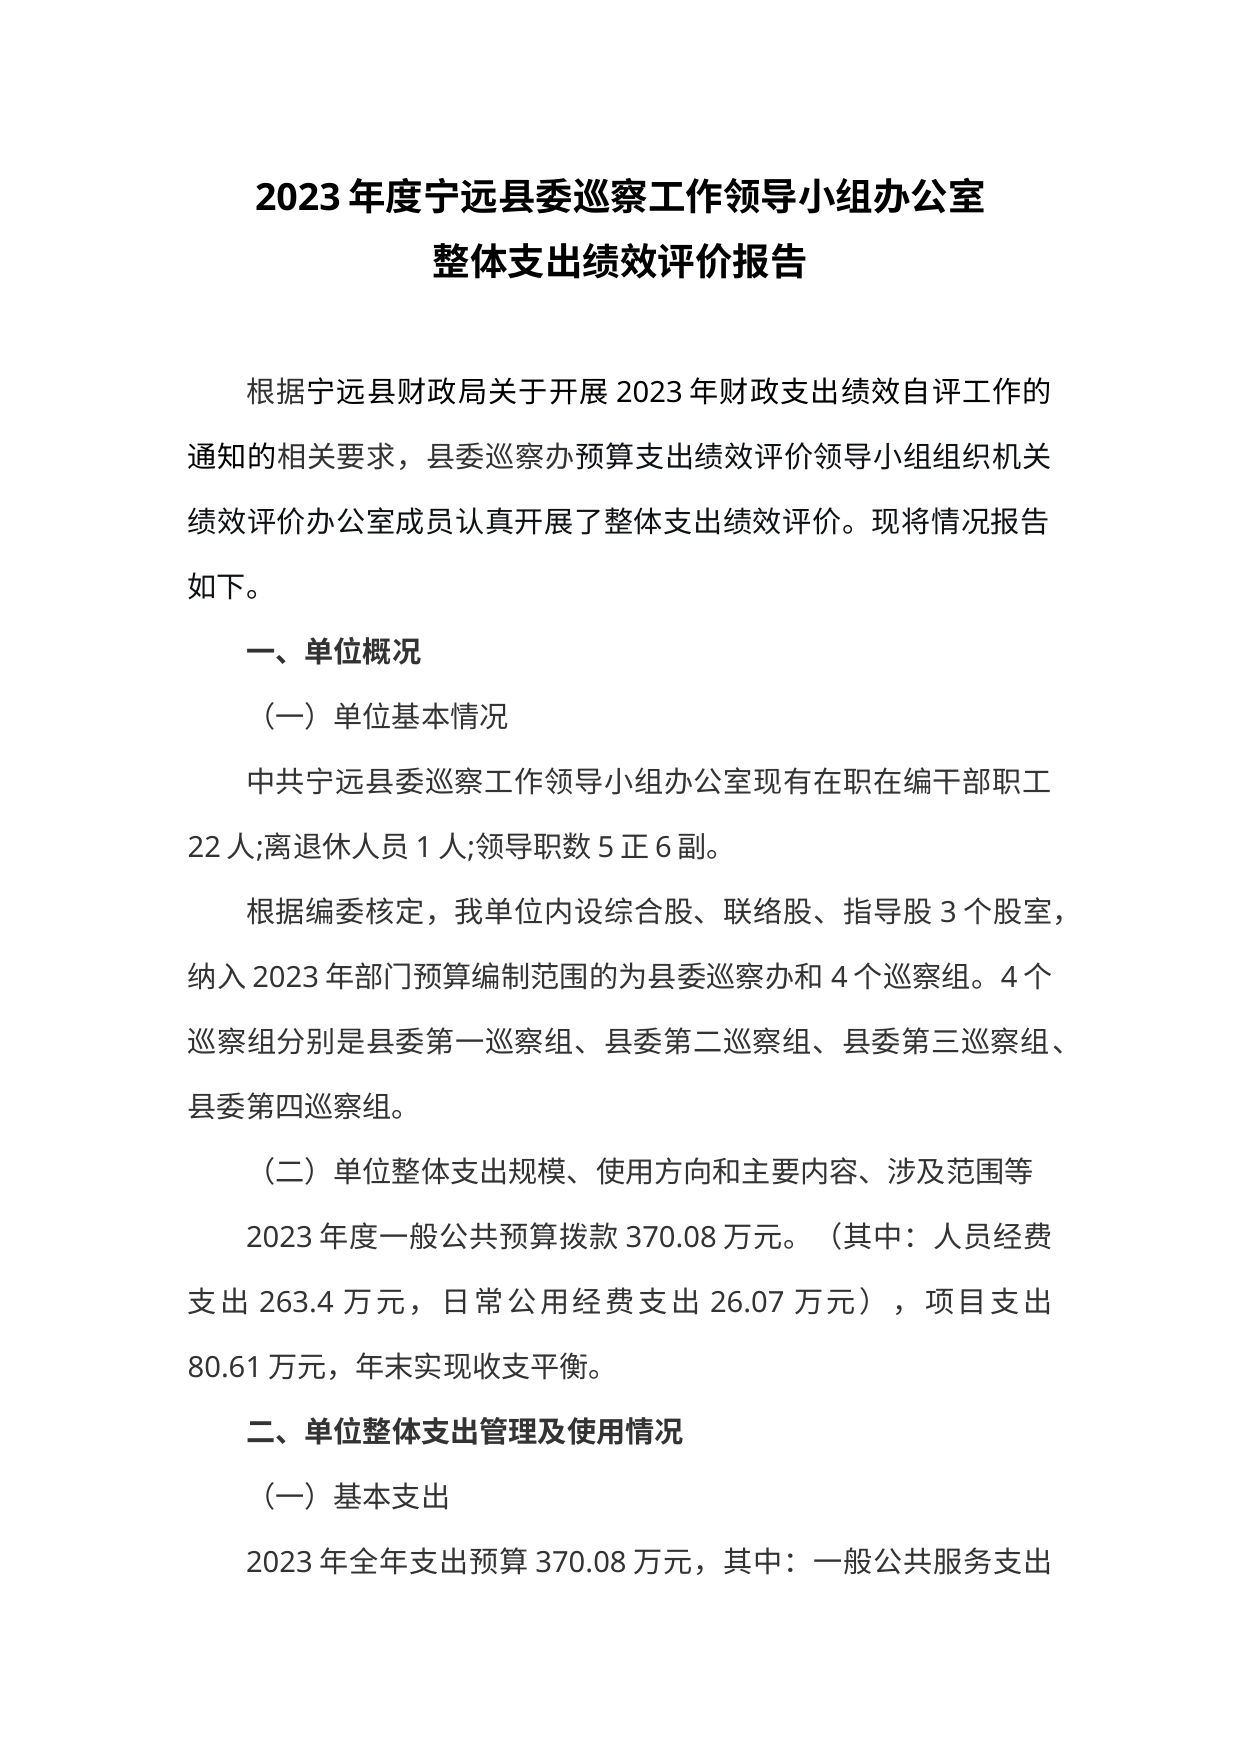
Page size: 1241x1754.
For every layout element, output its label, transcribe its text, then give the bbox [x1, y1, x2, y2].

text （一）基本支出 [187, 1462, 1053, 1527]
text 2023年度一般公共预算拨款370.08万元。（其中：人员经费支出263.4万元，日常公用经费支出26.07万元），项目支出80.61万元，年末实现收支平衡。 [187, 1202, 1053, 1397]
text 一、单位概况 [187, 617, 1053, 682]
text 二、单位整体支出管理及使用情况 [187, 1397, 1053, 1462]
text 根据宁远县财政局关于开展2023年财政支出绩效自评工作的通知的相关要求，县委巡察办预算支出绩效评价领导小组组织机关绩效评价办公室成员认真开展了整体支出绩效评价。现将情况报告如下。 [187, 357, 1053, 617]
text 2023年度宁远县委巡察工作领导小组办公室 [187, 162, 1053, 227]
text 中共宁远县委巡察工作领导小组办公室现有在职在编干部职工22人;离退休人员1人;领导职数5正6副。 [187, 747, 1053, 877]
text 根据编委核定，我单位内设综合股、联络股、指导股3个股室，纳入2023年部门预算编制范围的为县委巡察办和4个巡察组。4个巡察组分别是县委第一巡察组、县委第二巡察组、县委第三巡察组、县委第四巡察组。 [187, 877, 1053, 1137]
text （一）单位基本情况 [187, 682, 1053, 747]
text （二）单位整体支出规模、使用方向和主要内容、涉及范围等 [187, 1137, 1053, 1202]
text 整体支出绩效评价报告 [187, 227, 1053, 292]
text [187, 1527, 1053, 1592]
